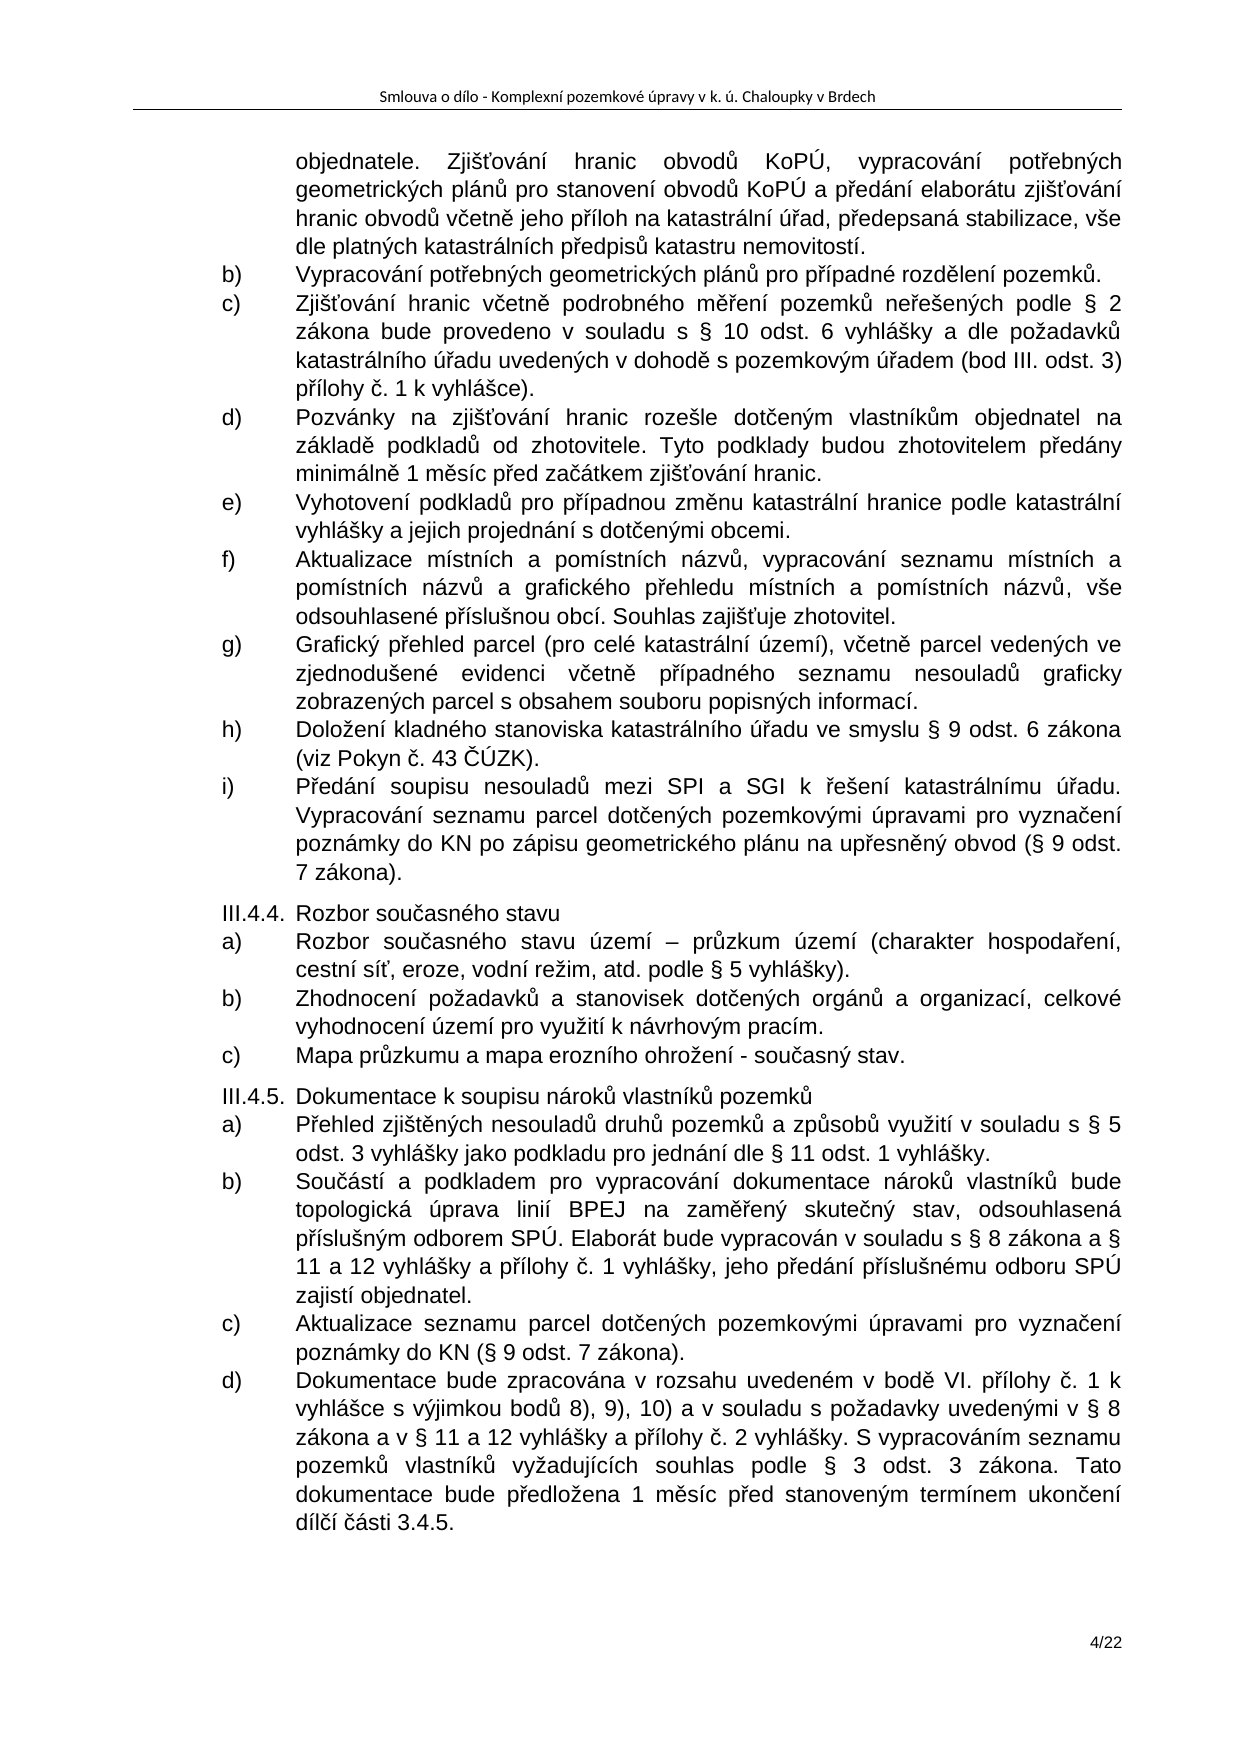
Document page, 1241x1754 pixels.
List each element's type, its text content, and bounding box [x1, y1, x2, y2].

text Vyhotovení podkladů pro případnou změnu katastrální hranice podle katastrální vyhlášky a jejich projednání s dotčenými obcemi. [222, 489, 1122, 544]
text Grafický přehled parcel (pro celé katastrální území), včetně parcel vedených ve zjednodušené evidenci včetně případného seznamu nesouladů graficky zobrazených parcel s obsahem souboru popisných informací. [222, 631, 1122, 714]
text Součástí a podkladem pro vypracování dokumentace nároků vlastníků bude topologická úprava linií BPEJ na zaměřený skutečný stav, odsouhlasená příslušným odborem SPÚ. Elaborát bude vypracován v souladu s § 8 zákona a § 11 a 12 vyhlášky a přílohy č. 1 vyhlášky, jeho předání příslušnému odboru SPÚ zajistí objednatel. [222, 1168, 1122, 1308]
text Mapa průzkumu a mapa erozního ohrožení - současný stav. [222, 1042, 1122, 1068]
text Zjišťování hranic včetně podrobného měření pozemků neřešených podle § 2 zákona bude provedeno v souladu s § 10 odst. 6 vyhlášky a dle požadavků katastrálního úřadu uvedených v dohodě s pozemkovým úřadem (bod III. odst. 3) přílohy č. 1 k vyhlášce). [222, 290, 1122, 401]
text Zhodnocení požadavků a stanovisek dotčených orgánů a organizací, celkové vyhodnocení území pro využití k návrhovým pracím. [222, 985, 1122, 1039]
text Pozvánky na zjišťování hranic rozešle dotčeným vlastníkům objednatel na základě podkladů od zhotovitele. Tyto podklady budou zhotovitelem předány minimálně 1 měsíc před začátkem zjišťování hranic. [222, 403, 1122, 487]
text Rozbor současného stavu [222, 899, 1122, 926]
text Doložení kladného stanoviska katastrálního úřadu ve smyslu § 9 odst. 6 zákona (viz Pokyn č. 43 ČÚZK). [222, 716, 1122, 771]
text Rozbor současného stavu území – průzkum území (charakter hospodaření, cestní síť, eroze, vodní režim, atd. podle § 5 vyhlášky). [222, 928, 1122, 983]
text Předání soupisu nesouladů mezi SPI a SGI k řešení katastrálnímu úřadu. Vypracování seznamu parcel dotčených pozemkovými úpravami pro vyznačení poznámky do KN po zápisu geometrického plánu na upřesněný obvod (§ 9 odst. 7 zákona). [222, 773, 1122, 885]
text Přehled zjištěných nesouladů druhů pozemků a způsobů využití v souladu s § 5 odst. 3 vyhlášky jako podkladu pro jednání dle § 11 odst. 1 vyhlášky. [222, 1111, 1122, 1166]
text Dokumentace k soupisu nároků vlastníků pozemků [222, 1083, 1122, 1109]
text Dokumentace bude zpracována v rozsahu uvedeném v bodě VI. přílohy č. 1 k vyhlášce s výjimkou bodů 8), 9), 10) a v souladu s požadavky uvedenými v § 8 zákona a v § 11 a 12 vyhlášky a přílohy č. 2 vyhlášky. S vypracováním seznamu pozemků vlastníků vyžadujících souhlas podle § 3 odst. 3 zákona. Tato dokumentace bude předložena 1 měsíc před stanoveným termínem ukončení dílčí části 3.4.5. [222, 1367, 1122, 1536]
text Aktualizace místních a pomístních názvů, vypracování seznamu místních a pomístních názvů a grafického přehledu místních a pomístních názvů, vše odsouhlasené příslušnou obcí. Souhlas zajišťuje zhotovitel. [222, 546, 1122, 629]
text Aktualizace seznamu parcel dotčených pozemkovými úpravami pro vyznačení poznámky do KN (§ 9 odst. 7 zákona). [222, 1310, 1122, 1365]
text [222, 148, 1122, 259]
text Vypracování potřebných geometrických plánů pro případné rozdělení pozemků. [222, 261, 1122, 288]
